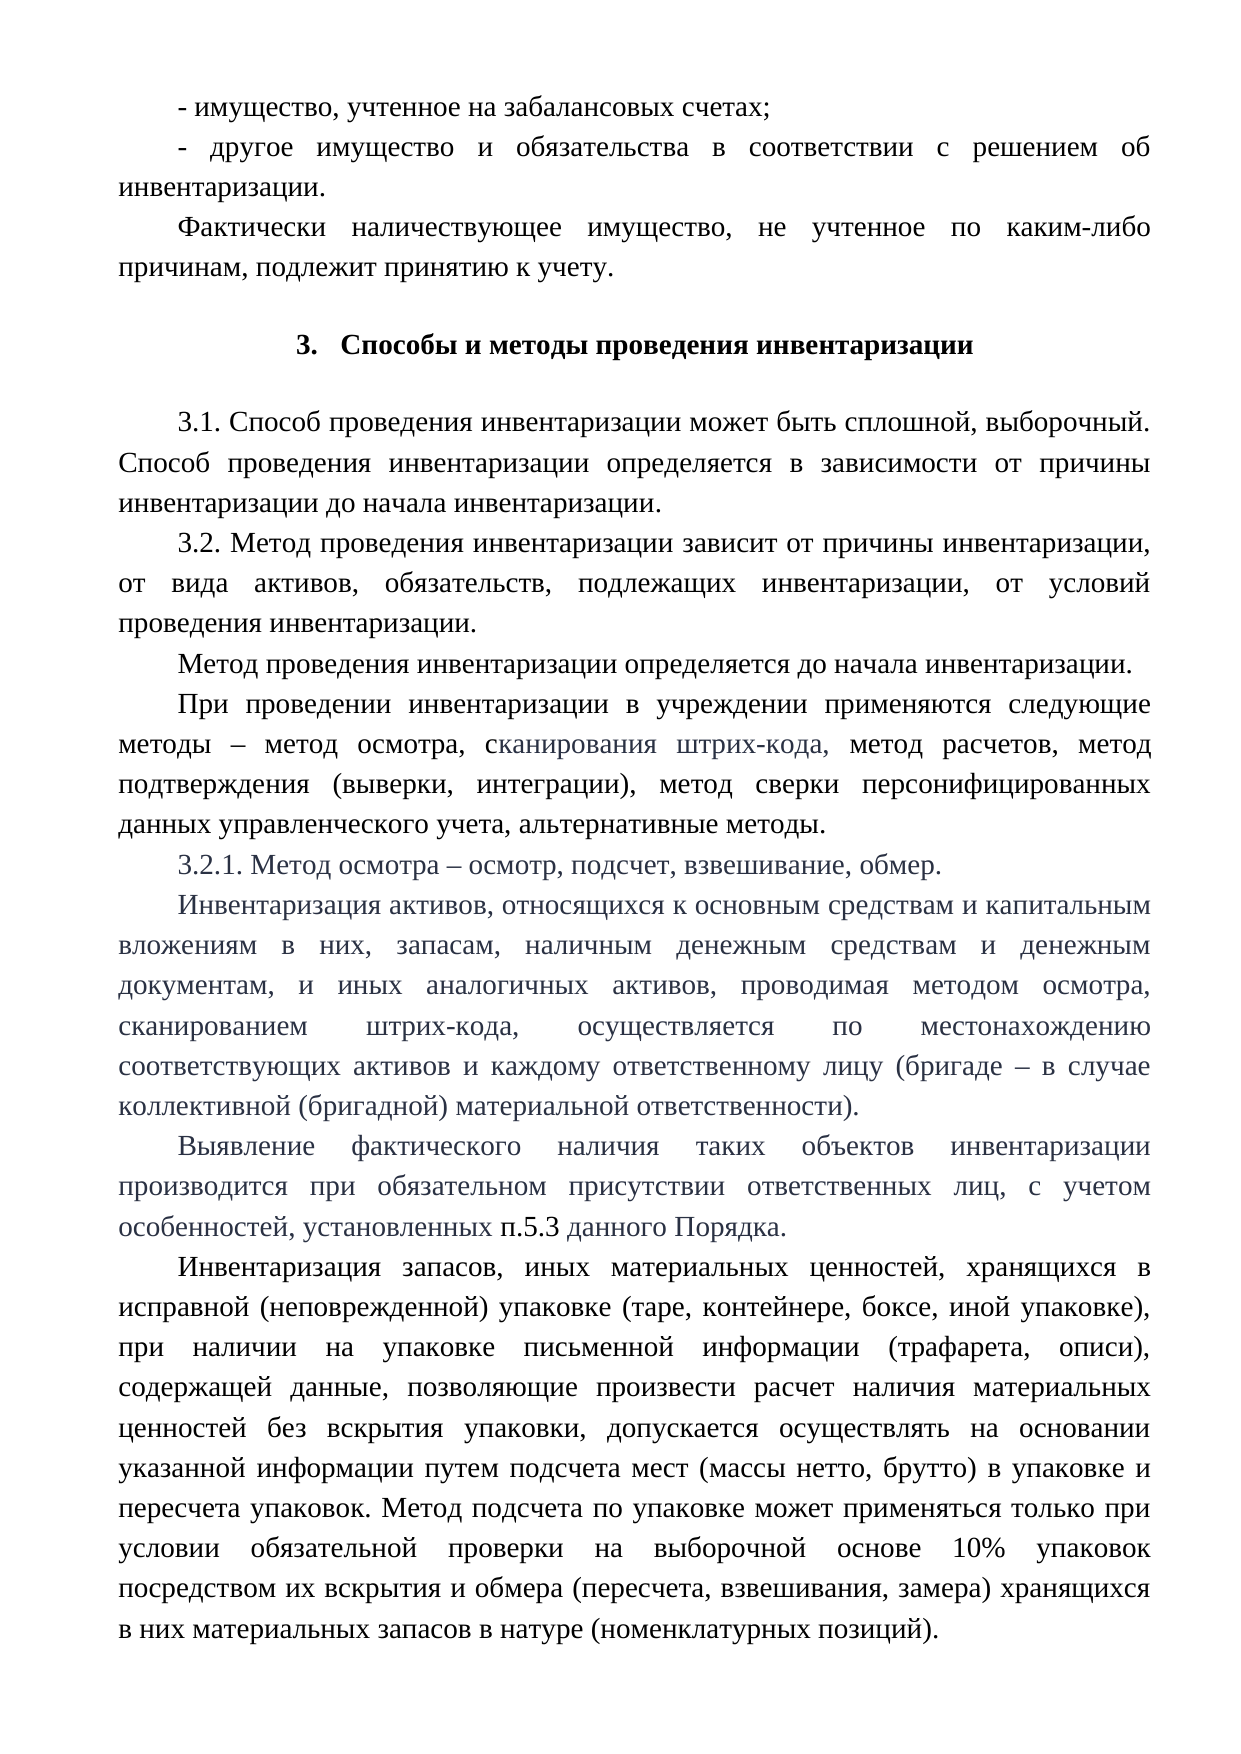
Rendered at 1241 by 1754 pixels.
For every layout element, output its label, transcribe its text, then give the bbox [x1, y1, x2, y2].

text При проведении инвентаризации в учреждении применяются следующие методы – метод осмотра, сканирования штрих-кода, метод расчетов, метод подтверждения (выверки, интеграции), метод сверки персонифицированных данных управленческого учета, альтернативные методы. [118, 686, 1152, 840]
text Выявление фактического наличия таких объектов инвентаризации производится при обязательном присутствии ответственных лиц, с учетом особенностей, установленных п.5.3 данного Порядка. [118, 1128, 1152, 1242]
text 3.1. Способ проведения инвентаризации может быть сплошной, выборочный. Способ проведения инвентаризации определяется в зависимости от причины инвентаризации до начала инвентаризации. [118, 404, 1152, 518]
text 3.2.1. Метод осмотра – осмотр, подсчет, взвешивание, обмер. [118, 847, 1152, 880]
text - другое имущество и обязательства в соответствии с решением об инвентаризации. [118, 129, 1152, 203]
list Способы и методы проведения инвентаризации [118, 327, 1152, 361]
text Метод проведения инвентаризации определяется до начала инвентаризации. [118, 646, 1152, 679]
text - имущество, учтенное на забалансовых счетах; [118, 89, 1152, 122]
text 3.2. Метод проведения инвентаризации зависит от причины инвентаризации, от вида активов, обязательств, подлежащих инвентаризации, от условий проведения инвентаризации. [118, 525, 1152, 639]
text Инвентаризация запасов, иных материальных ценностей, хранящихся в исправной (неповрежденной) упаковке (таре, контейнере, боксе, иной упаковке), при наличии на упаковке письменной информации (трафарета, описи), содержащей данные, позволяющие произвести расчет наличия материальных ценностей без вскрытия упаковки, допускается осуществлять на основании указанной информации путем подсчета мест (массы нетто, брутто) в упаковке и пересчета упаковок. Метод подсчета по упаковке может применяться только при условии обязательной проверки на выборочной основе 10% упаковок посредством их вскрытия и обмера (пересчета, взвешивания, замера) хранящихся в них материальных запасов в натуре (номенклатурных позиций). [118, 1249, 1152, 1644]
text Фактически наличествующее имущество, не учтенное по каким-либо причинам, подлежит принятию к учету. [118, 209, 1152, 283]
text Инвентаризация активов, относящихся к основным средствам и капитальным вложениям в них, запасам, наличным денежным средствам и денежным документам, и иных аналогичных активов, проводимая методом осмотра, сканированием штрих-кода, осуществляется по местонахождению соответствующих активов и каждому ответственному лицу (бригаде – в случае коллективной (бригадной) материальной ответственности). [118, 887, 1152, 1122]
